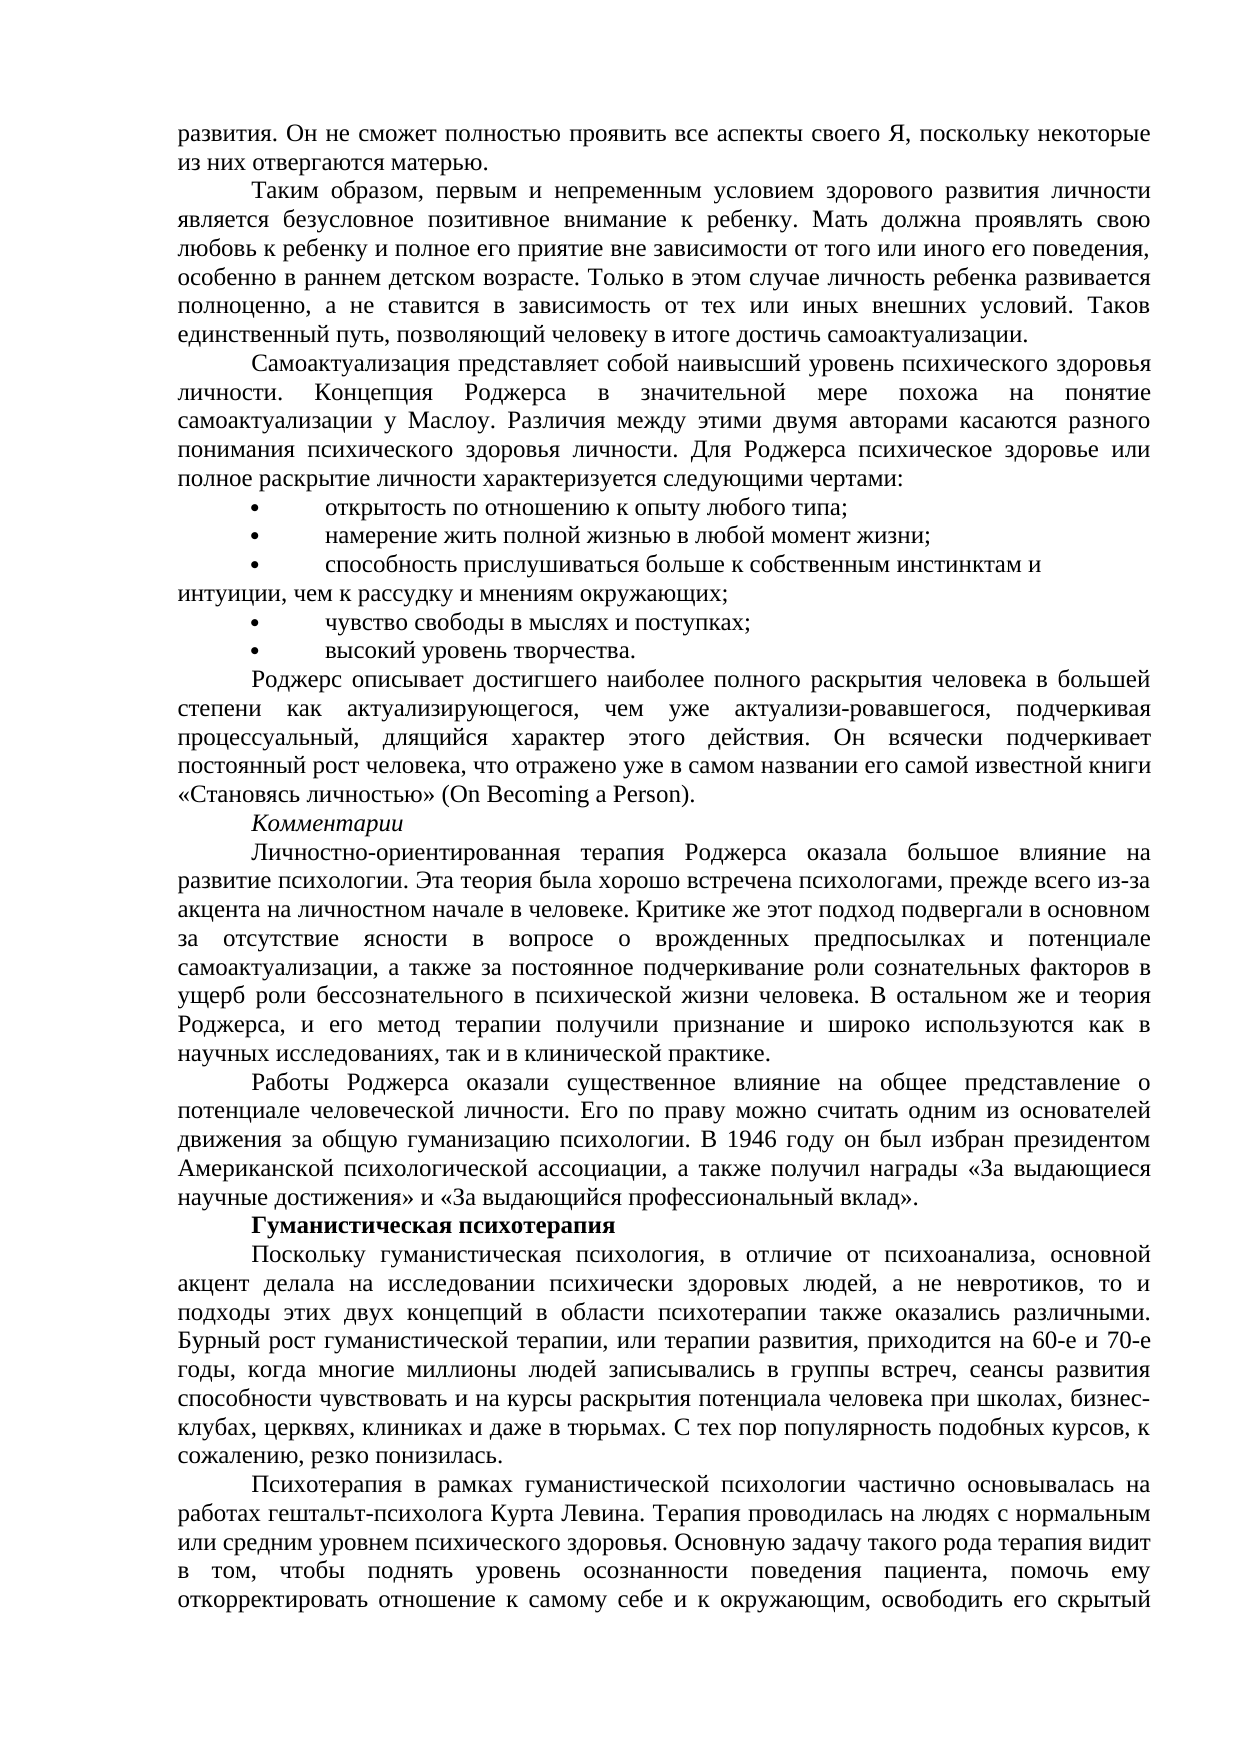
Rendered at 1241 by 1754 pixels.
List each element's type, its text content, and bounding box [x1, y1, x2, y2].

text Личностно-ориентированная терапия Роджерса оказала большое влияние на развитие психологии. Эта теория была хорошо встречена психологами, прежде всего из-за акцента на личностном начале в человеке. Критике же этот подход подвергали в основном за отсутствие ясности в вопросе о врожденных предпосылках и потенциале самоактуализации, а также за постоянное подчеркивание роли сознательных факторов в ущерб роли бессознательного в психической жизни человека. В остальном же и теория Роджерса, и его метод терапии получили признание и широко используются как в научных исследованиях, так и в клинической практике. [177, 837, 1152, 1067]
text Самоактуализация представляет собой наивысший уровень психического здоровья личности. Концепция Роджерса в значительной мере похожа на понятие самоактуализации у Маслоу. Различия между этими двумя авторами касаются разного понимания психического здоровья личности. Для Роджерса психическое здоровье или полное раскрытие личности характеризуется следующими чертами: [177, 348, 1152, 492]
list намерение жить полной жизнью в любой момент жизни; [177, 521, 1152, 549]
text Работы Роджерса оказали существенное влияние на общее представление о потенциале человеческой личности. Его по праву можно считать одним из основателей движения за общую гуманизацию психологии. В 1946 году он был избран президентом Американской психологической ассоциации, а также получил награды «За выдающиеся научные достижения» и «За выдающийся профессиональный вклад». [177, 1067, 1152, 1211]
text Поскольку гуманистическая психология, в отличие от психоанализа, основной акцент делала на исследовании психически здоровых людей, а не невротиков, то и подходы этих двух концепций в области психотерапии также оказались различными. Бурный рост гуманистической терапии, или терапии развития, приходится на 60-е и 70-е годы, когда многие миллионы людей записывались в группы встреч, сеансы развития способности чувствовать и на курсы раскрытия потенциала человека при школах, бизнес-клубах, церквях, клиниках и даже в тюрьмах. С тех пор популярность подобных курсов, к сожалению, резко понизилась. [177, 1239, 1152, 1469]
list чувство свободы в мыслях и поступках; [177, 607, 1152, 636]
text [177, 1469, 1152, 1613]
text Роджерс описывает достигшего наиболее полного раскрытия человека в большей степени как актуализирующегося, чем уже актуализи-ровавшегося, подчеркивая процессуальный, длящийся характер этого действия. Он всячески подчеркивает постоянный рост человека, что отражено уже в самом названии его самой известной книги «Становясь личностью» (On Becoming a Person). [177, 664, 1152, 808]
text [177, 118, 1152, 176]
text Комментарии [177, 808, 1152, 837]
list способность прислушиваться больше к собственным инстинктам и интуиции, чем к рассудку и мнениям окружающих; [177, 549, 1152, 607]
list открытость по отношению к опыту любого типа; [177, 492, 1152, 521]
list высокий уровень творчества. [177, 636, 1152, 664]
text Таким образом, первым и непременным условием здорового развития личности является безусловное позитивное внимание к ребенку. Мать должна проявлять свою любовь к ребенку и полное его приятие вне зависимости от того или иного его поведения, особенно в раннем детском возрасте. Только в этом случае личность ребенка развивается полноценно, а не ставится в зависимость от тех или иных внешних условий. Таков единственный путь, позволяющий человеку в итоге достичь самоактуализации. [177, 176, 1152, 348]
text Гуманистическая психотерапия [177, 1211, 1152, 1239]
